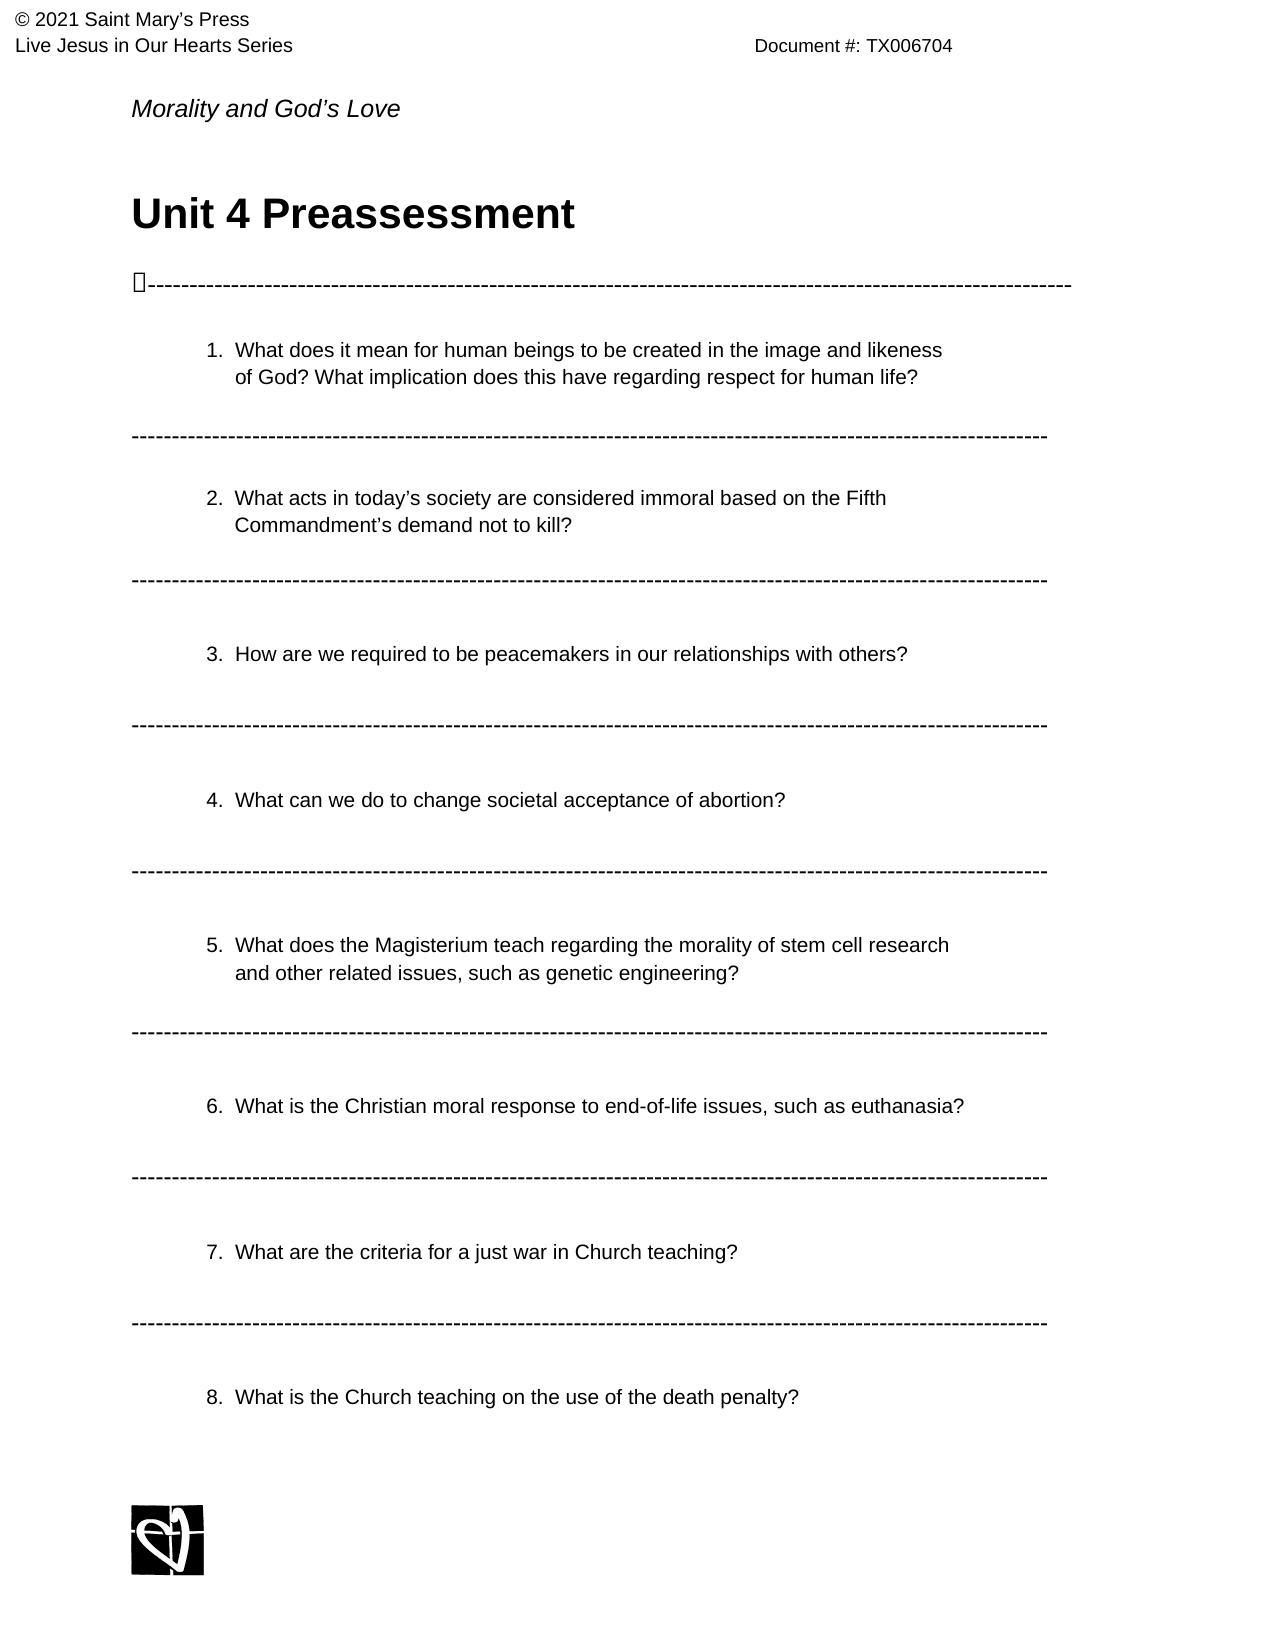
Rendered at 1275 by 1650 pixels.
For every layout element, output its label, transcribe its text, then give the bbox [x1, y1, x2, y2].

list 2. What acts in today’s society are considered immoral based on the Fifth Commandment’s demand not to kill? [206, 486, 1144, 537]
text ------------------------------------------------------------------------------------------------------------------ [131, 707, 1144, 741]
text --------------------------------------------------------------------------------------------------------------- [131, 263, 1144, 300]
list 1. What does it mean for human beings to be created in the image and likeness of God? What implication does this have regarding respect for human life? [206, 337, 1144, 389]
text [131, 1304, 1144, 1338]
text ------------------------------------------------------------------------------------------------------------------ [131, 417, 1144, 451]
list 7. What are the criteria for a just war in Church teaching? [206, 1239, 1144, 1263]
list 8. What is the Church teaching on the use of the death penalty? [206, 1385, 1144, 1409]
list 6. What is the Christian moral response to end-of-life issues, such as euthanasia? [206, 1094, 1144, 1118]
text ------------------------------------------------------------------------------------------------------------------ [131, 1159, 1144, 1193]
list 3. How are we required to be peacemakers in our relationships with others? [206, 642, 1144, 666]
text Unit 4 Preassessment [131, 189, 1144, 238]
list 4. What can we do to change societal acceptance of abortion? [206, 788, 1144, 812]
text ------------------------------------------------------------------------------------------------------------------ [131, 1013, 1144, 1047]
text ------------------------------------------------------------------------------------------------------------------ [131, 561, 1144, 595]
list 5. What does the Magisterium teach regarding the morality of stem cell research and other related issues, such as genetic engineering? [206, 933, 1144, 985]
text ------------------------------------------------------------------------------------------------------------------ [131, 853, 1144, 887]
